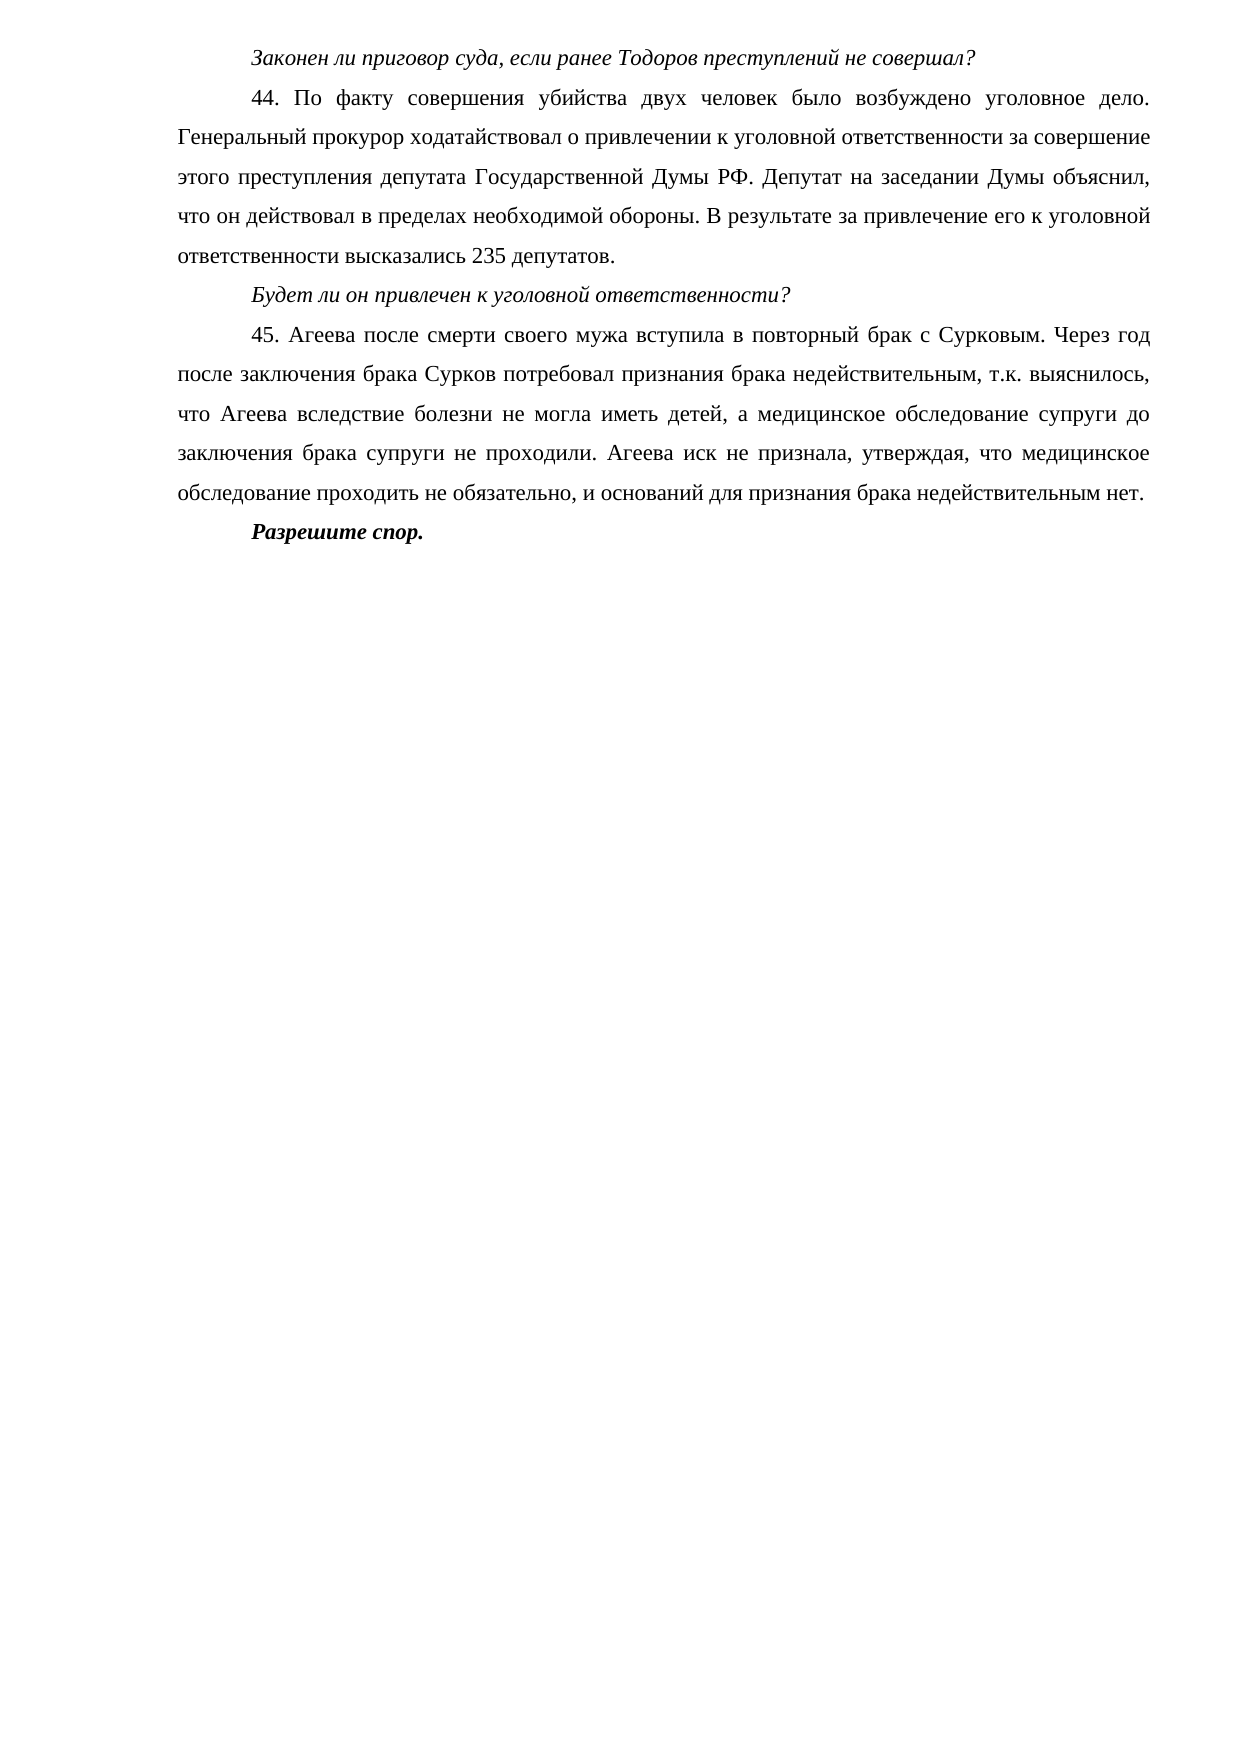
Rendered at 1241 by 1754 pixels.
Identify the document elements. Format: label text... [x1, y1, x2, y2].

text 45. Агеева после смерти своего мужа вступила в повторный брак с Сурковым. Через год после заключения брака Сурков потребовал признания брака недействительным, т.к. выяснилось, что Агеева вследствие болезни не могла иметь детей, а медицинское обследование супруги до заключения брака супруги не проходили. Агеева иск не признала, утверждая, что медицинское обследование проходить не обязательно, и оснований для признания брака недействительным нет. [177, 321, 1152, 505]
text Законен ли приговор суда, если ранее Тодоров преступлений не совершал? [177, 44, 1152, 71]
text 44. По факту совершения убийства двух человек было возбуждено уголовное дело. Генеральный прокурор ходатайствовал о привлечении к уголовной ответственности за совершение этого преступления депутата Государственной Думы РФ. Депутат на заседании Думы объяснил, что он действовал в пределах необходимой обороны. В результате за привлечение его к уголовной ответственности высказались 235 депутатов. [177, 84, 1152, 268]
text Будет ли он привлечен к уголовной ответственности? [177, 281, 1152, 308]
text Разрешите спор. [177, 518, 1152, 544]
